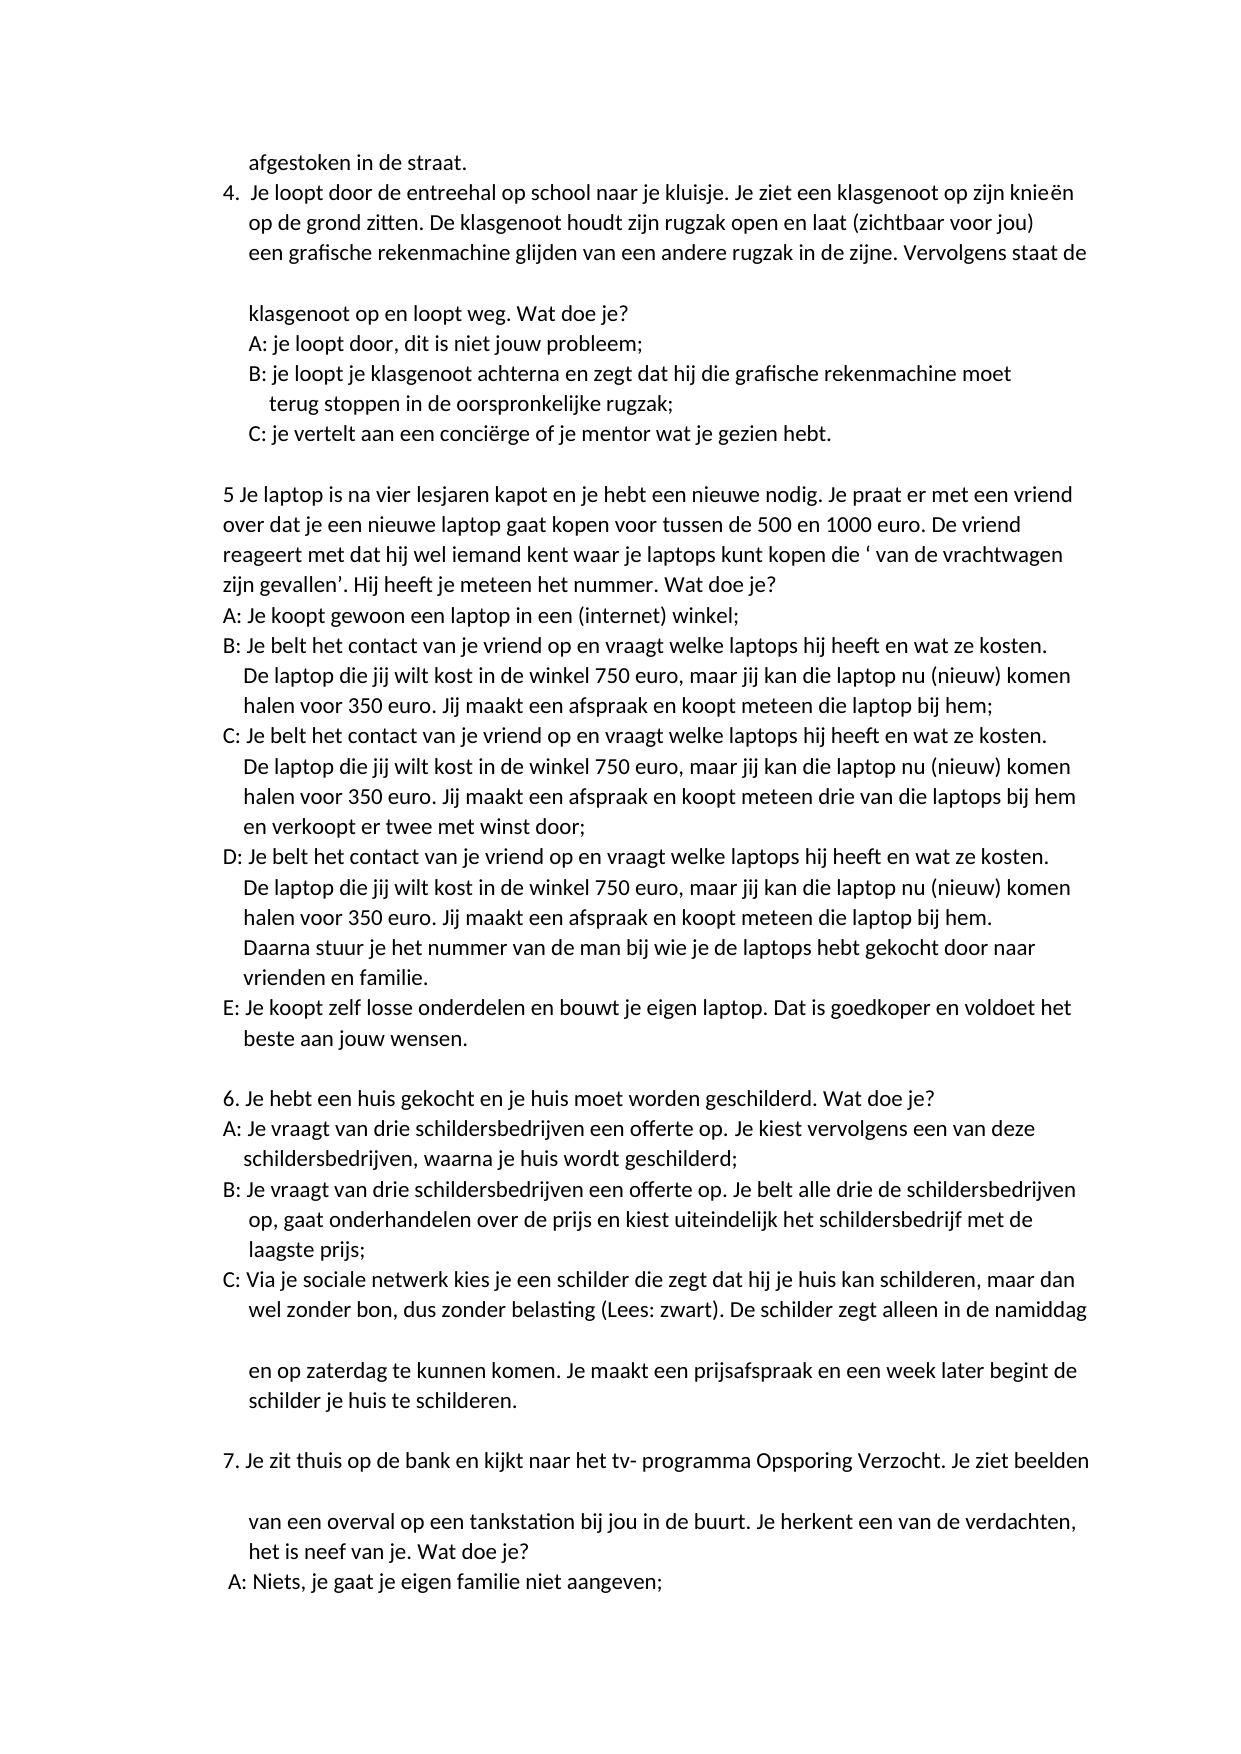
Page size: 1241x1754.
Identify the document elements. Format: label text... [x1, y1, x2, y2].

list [223, 1447, 1093, 1595]
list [223, 148, 1093, 357]
list 5 Je laptop is na vier lesjaren kapot en je hebt een nieuwe nodig. Je praat er met een vriend over dat je een nieuwe laptop gaat kopen voor tussen de 500 en 1000 euro. De vriend reageert met dat hij wel iemand kent waar je laptops kunt kopen die ‘ van de vrachtwagen zijn gevallen’. Hij heeft je meteen het nummer. Wat doe je? A: Je koopt gewoon een laptop in een (internet) winkel; [223, 480, 1093, 629]
list B: Je belt het contact van je vriend op en vraagt welke laptops hij heeft en wat ze kosten. De laptop die jij wilt kost in de winkel 750 euro, maar jij kan die laptop nu (nieuw) komen halen voor 350 euro. Jij maakt een afspraak en koopt meteen die laptop bij hem; C: Je belt het contact van je vriend op en vraagt welke laptops hij heeft en wat ze kosten. De laptop die jij wilt kost in de winkel 750 euro, maar jij kan die laptop nu (nieuw) komen halen voor 350 euro. Jij maakt een afspraak en koopt meteen drie van die laptops bij hem en verkoopt er twee met winst door; D: Je belt het contact van je vriend op en vraagt welke laptops hij heeft en wat ze kosten. De laptop die jij wilt kost in de winkel 750 euro, maar jij kan die laptop nu (nieuw) komen halen voor 350 euro. Jij maakt een afspraak en koopt meteen die laptop bij hem. Daarna stuur je het nummer van de man bij wie je de laptops hebt gekocht door naar vrienden en familie. E: Je koopt zelf losse onderdelen en bouwt je eigen laptop. Dat is goedkoper en voldoet het beste aan jouw wensen. [223, 631, 1093, 1052]
list A: Je vraagt van drie schildersbedrijven een offerte op. Je kiest vervolgens een van deze schildersbedrijven, waarna je huis wordt geschilderd; B: Je vraagt van drie schildersbedrijven een offerte op. Je belt alle drie de schildersbedrijven op, gaat onderhandelen over de prijs en kiest uiteindelijk het schildersbedrijf met de laagste prijs; C: Via je sociale netwerk kies je een schilder die zegt dat hij je huis kan schilderen, maar dan wel zonder bon, dus zonder belasting (Lees: zwart). De schilder zegt alleen in de namiddag en op zaterdag te kunnen komen. Je maakt een prijsafspraak en een week later begint de schilder je huis te schilderen. [223, 1114, 1093, 1414]
list 6. Je hebt een huis gekocht en je huis moet worden geschilderd. Wat doe je? [223, 1084, 1093, 1112]
list B: je loopt je klasgenoot achterna en zegt dat hij die grafische rekenmachine moet terug stoppen in de oorspronkelijke rugzak; C: je vertelt aan een conciërge of je mentor wat je gezien hebt. [223, 359, 1093, 447]
